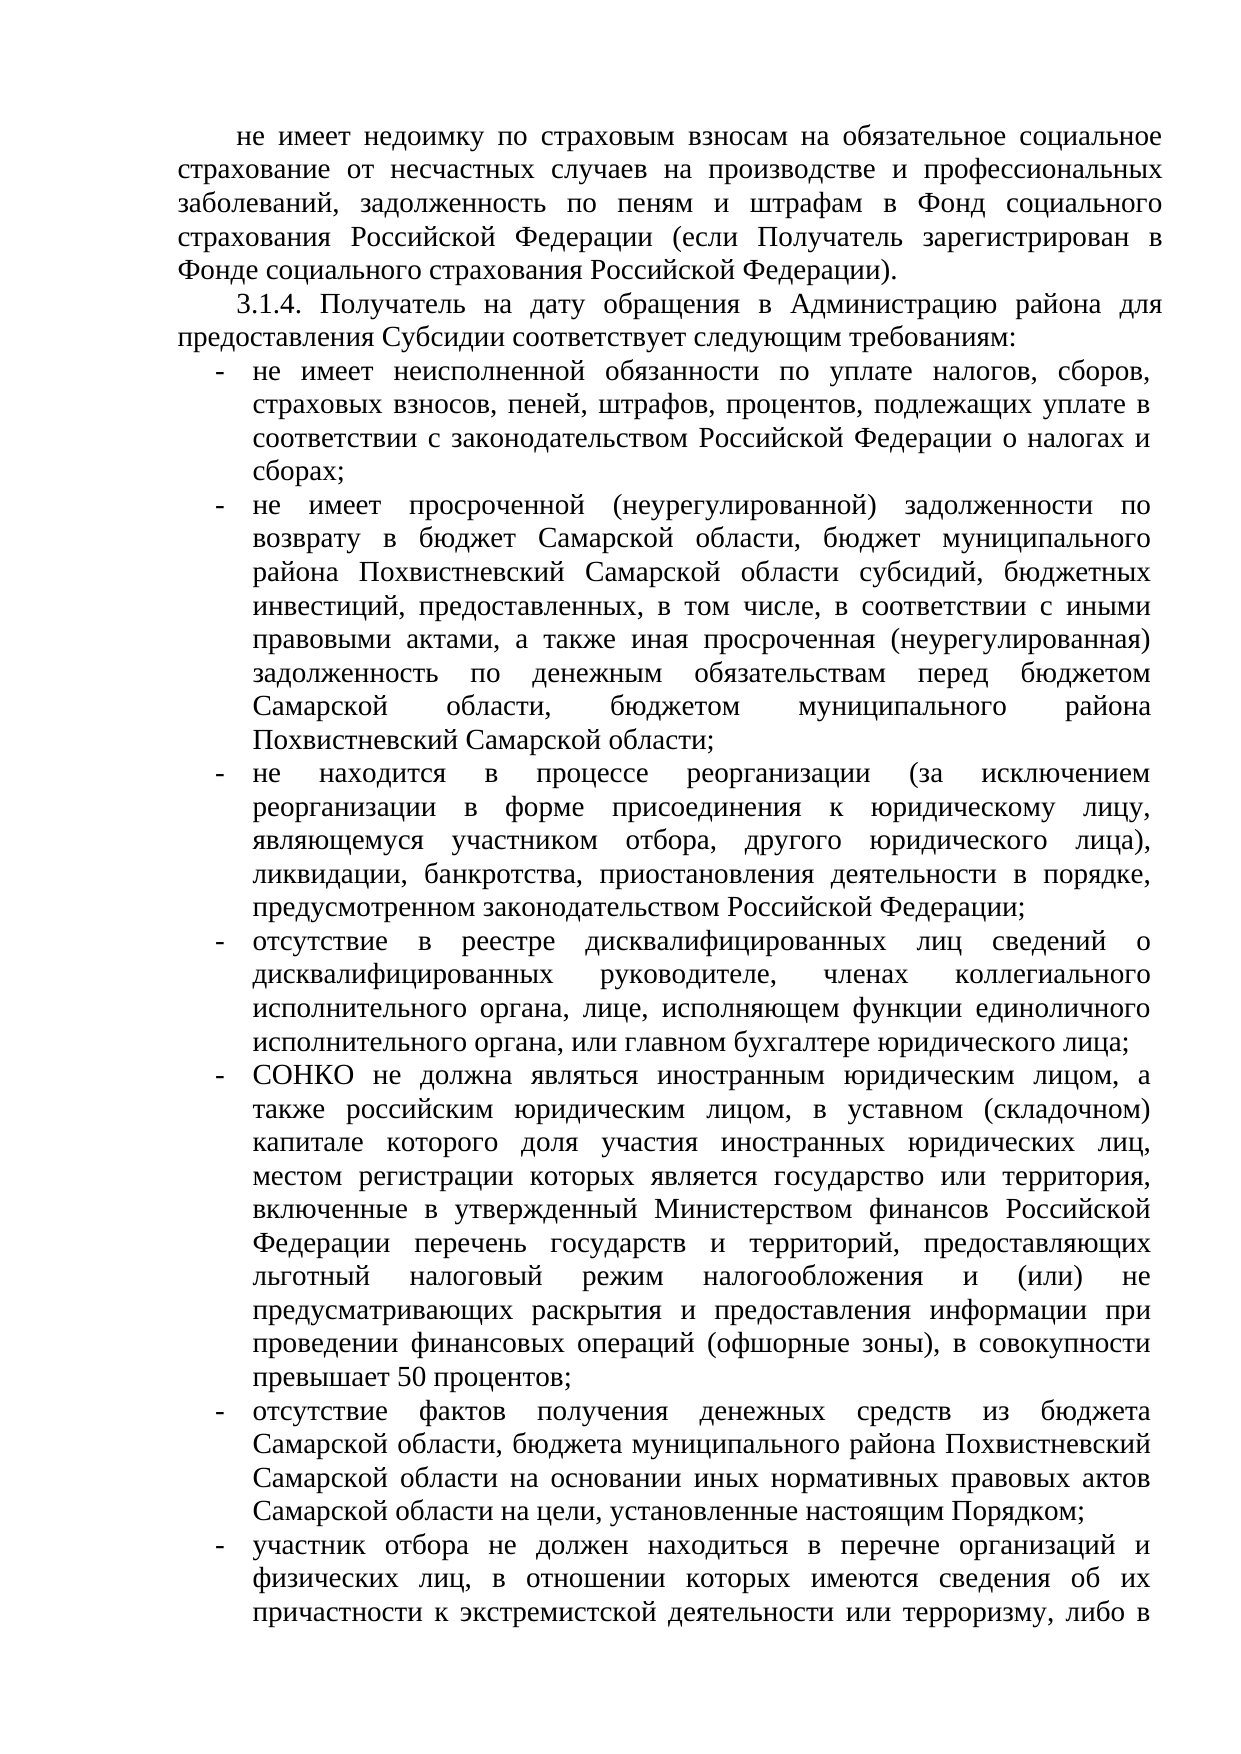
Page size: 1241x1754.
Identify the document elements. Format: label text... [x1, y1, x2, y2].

list СОНКО не должна являться иностранным юридическим лицом, а также российским юридическим лицом, в уставном (складочном) капитале которого доля участия иностранных юридических лиц, местом регистрации которых является государство или территория, включенные в утвержденный Министерством финансов Российской Федерации перечень государств и территорий, предоставляющих льготный налоговый режим налогообложения и (или) не предусматривающих раскрытия и предоставления информации при проведении финансовых операций (офшорные зоны), в совокупности превышает 50 процентов; [215, 1057, 1151, 1393]
text 3.1.4. Получатель на дату обращения в Администрацию района для предоставления Субсидии соответствует следующим требованиям: [177, 286, 1163, 353]
list отсутствие в реестре дисквалифицированных лиц сведений о дисквалифицированных руководителе, членах коллегиального исполнительного органа, лице, исполняющем функции единоличного исполнительного органа, или главном бухгалтере юридического лица; [215, 923, 1151, 1057]
list не находится в процессе реорганизации (за исключением реорганизации в форме присоединения к юридическому лицу, являющемуся участником отбора, другого юридического лица), ликвидации, банкротства, приостановления деятельности в порядке, предусмотренном законодательством Российской Федерации; [215, 755, 1151, 923]
list не имеет просроченной (неурегулированной) задолженности по возврату в бюджет Самарской области, бюджет муниципального района Похвистневский Самарской области субсидий, бюджетных инвестиций, предоставленных, в том числе, в соответствии с иными правовыми актами, а также иная просроченная (неурегулированная) задолженность по денежным обязательствам перед бюджетом Самарской области, бюджетом муниципального района Похвистневский Самарской области; [215, 487, 1151, 755]
list отсутствие фактов получения денежных средств из бюджета Самарской области, бюджета муниципального района Похвистневский Самарской области на основании иных нормативных правовых актов Самарской области на цели, установленные настоящим Порядком; [215, 1393, 1151, 1527]
list не имеет неисполненной обязанности по уплате налогов, сборов, страховых взносов, пеней, штрафов, процентов, подлежащих уплате в соответствии с законодательством Российской Федерации о налогах и сборах; [215, 353, 1151, 487]
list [215, 1527, 1151, 1627]
text не имеет недоимку по страховым взносам на обязательное социальное страхование от несчастных случаев на производстве и профессиональных заболеваний, задолженность по пеням и штрафам в Фонд социального страхования Российской Федерации (если Получатель зарегистрирован в Фонде социального страхования Российской Федерации). [177, 118, 1163, 286]
